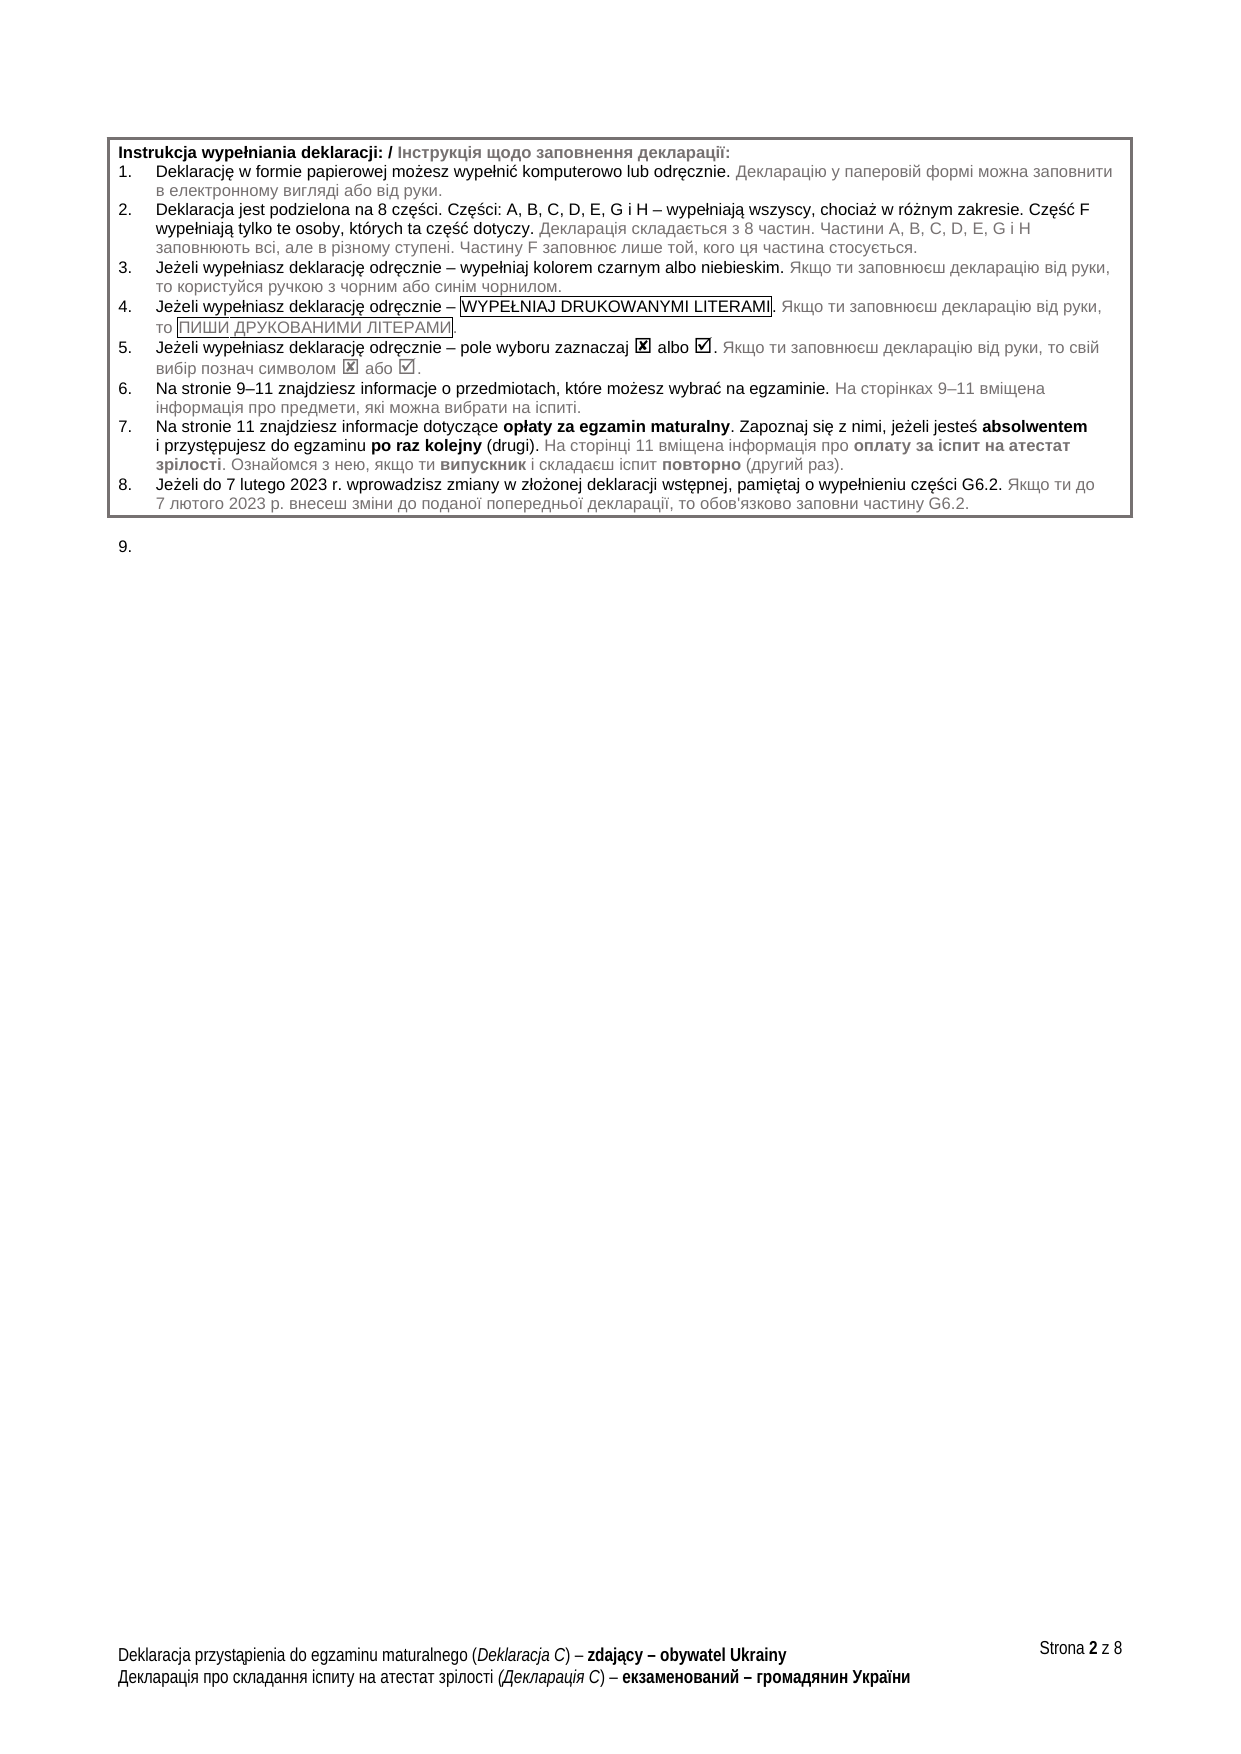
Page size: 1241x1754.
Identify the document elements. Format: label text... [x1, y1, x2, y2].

text Instrukcja wypełniania deklaracji: / Інструкція щодо заповнення декларації: [110, 140, 1130, 162]
list Na stronie 11 znajdziesz informacje dotyczące opłaty za egzamin maturalny. Zapoznaj się z nimi, jeżeli jesteś absolwentem i przystępujesz do egzaminu po raz kolejny (drugi). На сторінці 11 вміщена інформація про оплату за іспит на атестат зрілості. Ознайомся з нею, якщо ти випускник і складаєш іспит повторно (другий раз). [118, 417, 1122, 469]
list Deklaracja jest podzielona na 8 części. Części: A, B, C, D, E, G i H – wypełniają wszyscy, chociaż w różnym zakresie. Część F wypełniają tylko te osoby, których ta część dotyczy. Декларація складається з 8 частин. Частини A, B, C, D, E, G і H заповнюють всі, але в різному ступені. Частину F заповнює лише той, кого ця частина стосується. [118, 200, 1122, 257]
list Jeżeli wypełniasz deklarację odręcznie – WYPEŁNIAJ DRUKOWANYMI LITERAMI. Якщо ти заповнюєш декларацію від руки, то ПИШИ ДРУКОВАНИМИ ЛІТЕРАМИ. [118, 296, 1122, 338]
list Jeżeli wypełniasz deklarację odręcznie – pole wyboru zaznaczaj albo . Якщо ти заповнюєш декларацію від руки, то свій вибір познач символом або . [118, 338, 1122, 378]
list Deklarację w formie papierowej możesz wypełnić komputerowo lub odręcznie. Декларацію у паперовій формі можна заповнити в електронному вигляді або від руки. [118, 162, 1122, 200]
list Na stronie 9–11 znajdziesz informacje o przedmiotach, które możesz wybrać na egzaminie. На сторінках 9–11 вміщена інформація про предмети, які можна вибрати на іспиті. [118, 378, 1122, 417]
list Jeżeli do 7 lutego 2023 r. wprowadzisz zmiany w złożonej deklaracji wstępnej, pamiętaj o wypełnieniu części G6.2. Якщо ти до 7 лютого 2023 р. внесеш зміни до поданої попередньої декларації, то обов'язково заповни частину G6.2. [110, 469, 1130, 515]
list Jeżeli wypełniasz deklarację odręcznie – wypełniaj kolorem czarnym albo niebieskim. Якщо ти заповнюєш декларацію від руки, то користуйся ручкою з чорним або синім чорнилом. [118, 257, 1122, 296]
